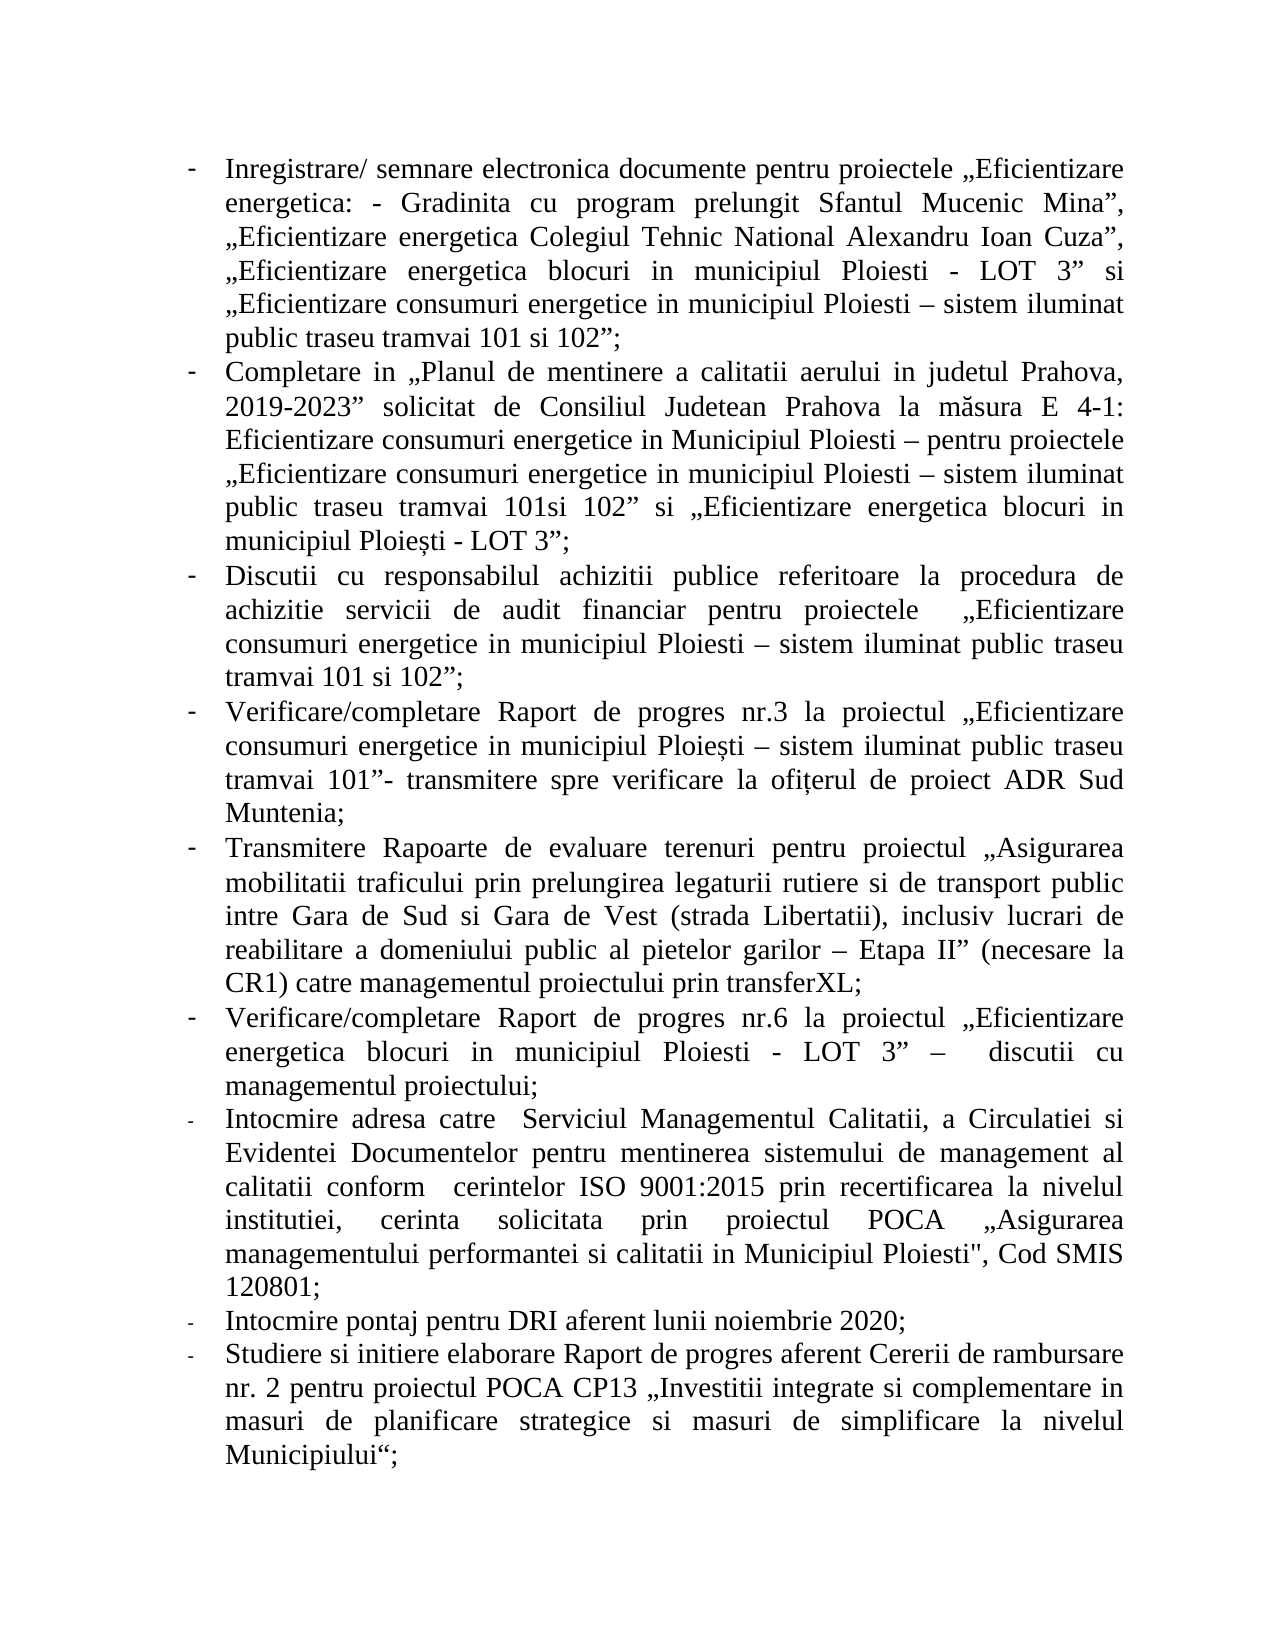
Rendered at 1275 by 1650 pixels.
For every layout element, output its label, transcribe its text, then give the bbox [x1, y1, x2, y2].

list Studiere si initiere elaborare Raport de progres aferent Cererii de rambursare nr. 2 pentru proiectul POCA CP13 „Investitii integrate si complementare in masuri de planificare strategice si masuri de simplificare la nivelul Municipiului“; [187, 1336, 1125, 1471]
list Verificare/completare Raport de progres nr.6 la proiectul „Eficientizare energetica blocuri in municipiul Ploiesti - LOT 3” – discutii cu managementul proiectului; [187, 999, 1125, 1102]
list Verificare/completare Raport de progres nr.3 la proiectul „Eficientizare consumuri energetice in municipiul Ploiești – sistem iluminat public traseu tramvai 101”- transmitere spre verificare la ofițerul de proiect ADR Sud Muntenia; [187, 693, 1125, 829]
list Completare in „Planul de mentinere a calitatii aerului in judetul Prahova, 2019-2023” solicitat de Consiliul Judetean Prahova la măsura E 4-1: Eficientizare consumuri energetice in Municipiul Ploiesti – pentru proiectele „Eficientizare consumuri energetice in municipiul Ploiesti – sistem iluminat public traseu tramvai 101si 102” si „Eficientizare energetica blocuri in municipiul Ploiești - LOT 3”; [187, 353, 1125, 557]
list Intocmire pontaj pentru DRI aferent lunii noiembrie 2020; [187, 1303, 1125, 1336]
list Transmitere Rapoarte de evaluare terenuri pentru proiectul „Asigurarea mobilitatii traficului prin prelungirea legaturii rutiere si de transport public intre Gara de Sud si Gara de Vest (strada Libertatii), inclusiv lucrari de reabilitare a domeniului public al pietelor garilor – Etapa II” (necesare la CR1) catre managementul proiectului prin transferXL; [187, 829, 1125, 999]
list Intocmire adresa catre Serviciul Managementul Calitatii, a Circulatiei si Evidentei Documentelor pentru mentinerea sistemului de management al calitatii conform cerintelor ISO 9001:2015 prin recertificarea la nivelul institutiei, cerinta solicitata prin proiectul POCA „Asigurarea managementului performantei si calitatii in Municipiul Ploiesti", Cod SMIS 120801; [187, 1102, 1125, 1303]
list Discutii cu responsabilul achizitii publice referitoare la procedura de achizitie servicii de audit financiar pentru proiectele „Eficientizare consumuri energetice in municipiul Ploiesti – sistem iluminat public traseu tramvai 101 si 102”; [187, 557, 1125, 693]
list Inregistrare/ semnare electronica documente pentru proiectele „Eficientizare energetica: - Gradinita cu program prelungit Sfantul Mucenic Mina”, „Eficientizare energetica Colegiul Tehnic National Alexandru Ioan Cuza”, „Eficientizare energetica blocuri in municipiul Ploiesti - LOT 3” si „Eficientizare consumuri energetice in municipiul Ploiesti – sistem iluminat public traseu tramvai 101 si 102”; [187, 150, 1125, 353]
